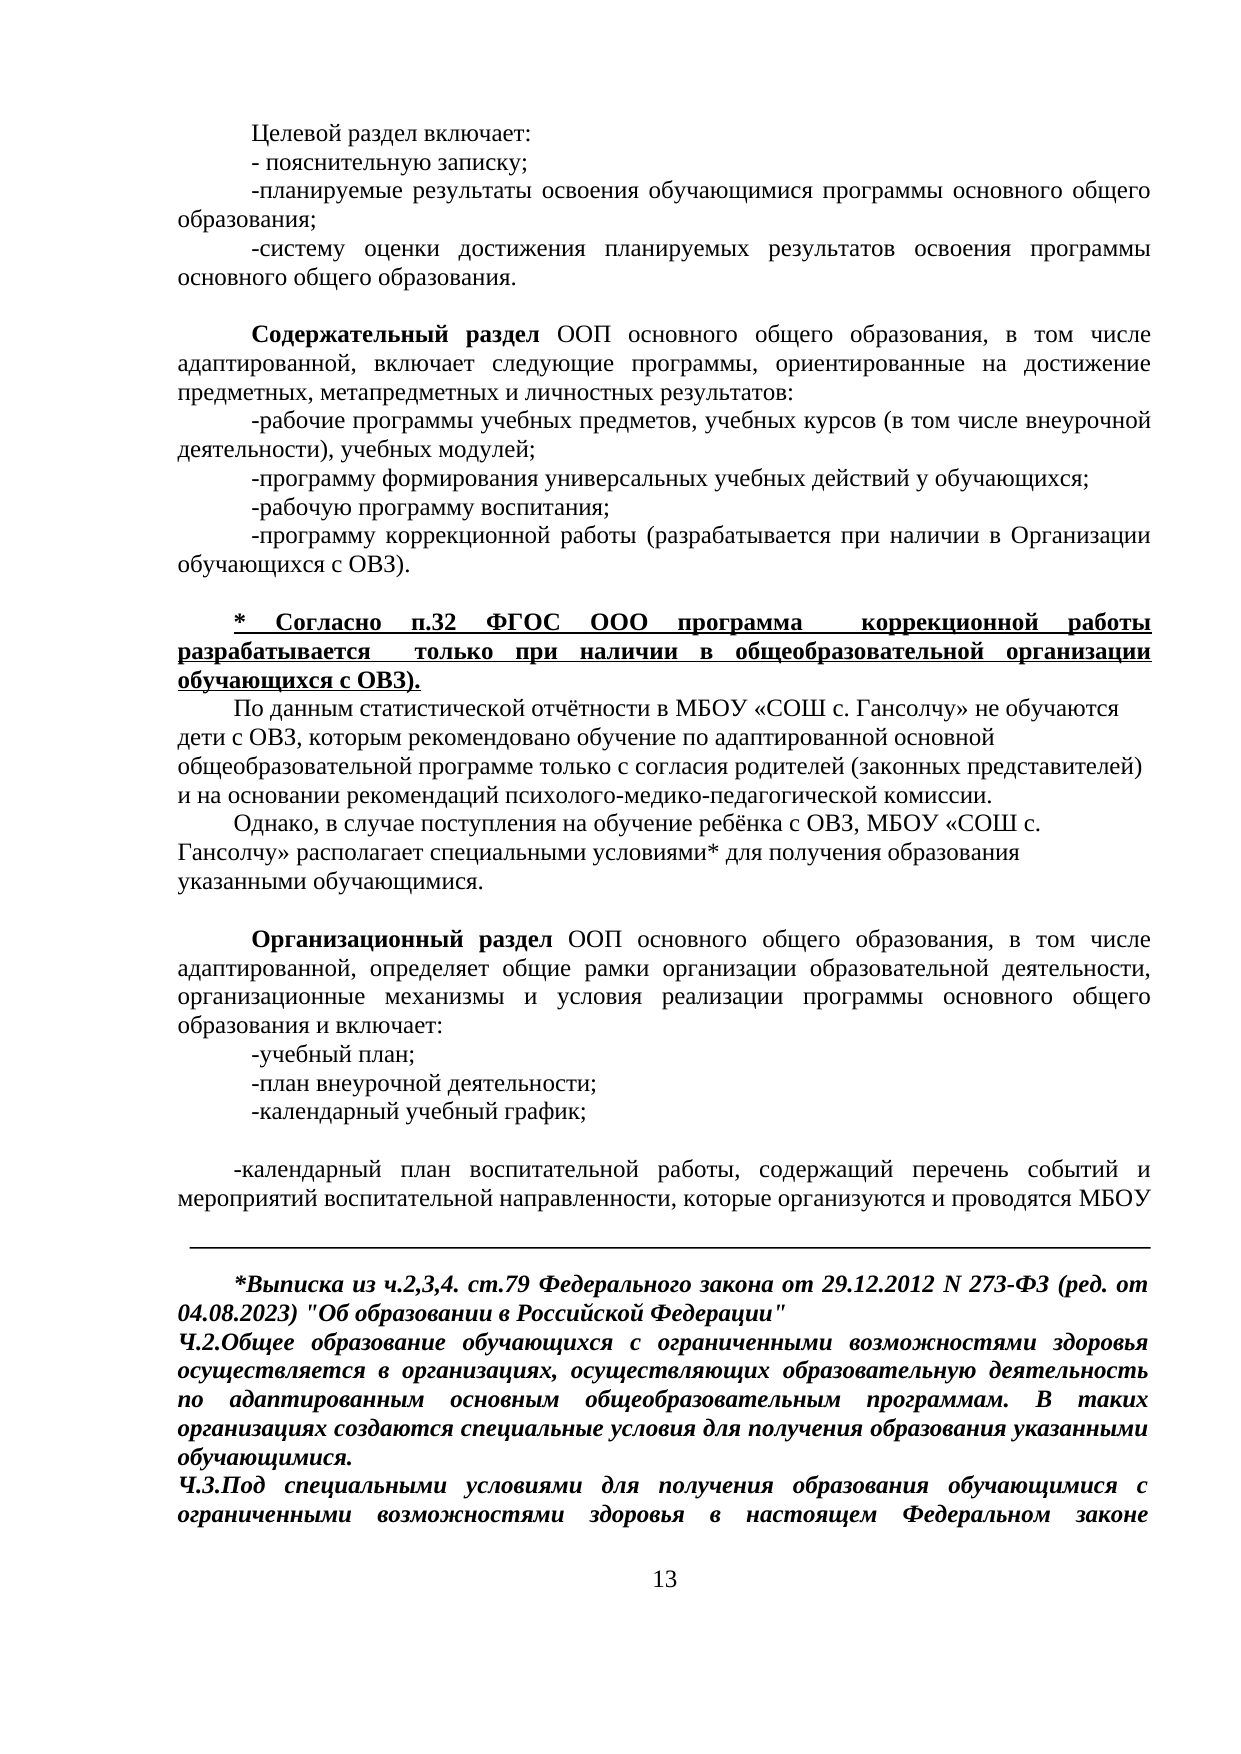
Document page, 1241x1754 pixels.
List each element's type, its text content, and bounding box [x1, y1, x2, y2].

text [177, 1471, 1152, 1528]
text -программу коррекционной работы (разрабатывается при наличии в Организации обучающихся с ОВЗ). [177, 521, 1152, 578]
text -календарный план воспитательной работы, содержащий перечень событий и мероприятий воспитательной направленности, которые организуются и проводятся МБОУ [177, 1154, 1152, 1212]
text - пояснительную записку; [177, 147, 1152, 176]
text -планируемые результаты освоения обучающимися программы основного общего образования; [177, 176, 1152, 233]
text *Выписка из ч.2,3,4. ст.79 Федерального закона от 29.12.2012 N 273-ФЗ (ред. от 04.08.2023) "Об образовании в Российской Федерации" [177, 1269, 539, 1298]
text -программу формирования универсальных учебных действий у обучающихся; [177, 463, 1152, 492]
text -рабочую программу воспитания; [177, 492, 1152, 521]
text -календарный учебный график; [177, 1096, 1152, 1125]
text Целевой раздел включает: [177, 118, 1152, 147]
text Организационный раздел ООП основного общего образования, в том числе адаптированной, определяет общие рамки организации образовательной деятельности, организационные механизмы и условия реализации программы основного общего образования и включает: [177, 924, 1152, 1039]
text -план внеурочной деятельности; [177, 1068, 1152, 1096]
text Ч.2.Общее образование обучающихся с ограниченными возможностями здоровья осуществляется в организациях, осуществляющих образовательную деятельность по адаптированным основным общеобразовательным программам. В таких организациях создаются специальные условия для получения образования указанными обучающимися. [177, 1327, 1152, 1471]
text *Выписка из ч.2,3,4. ст.79 Федерального закона от 29.12.2012 N 273-ФЗ (ред. от 04.08.2023) "Об образовании в Российской Федерации" [787, 1269, 1152, 1327]
text Содержательный раздел ООП основного общего образования, в том числе адаптированной, включает следующие программы, ориентированные на достижение предметных, метапредметных и личностных результатов: [177, 319, 1152, 406]
text * Согласно п.32 ФГОС ООО программа коррекционной работы разрабатывается только при наличии в общеобразовательной организации обучающихся с ОВЗ). [177, 662, 1152, 693]
text Однако, в случае поступления на обучение ребёнка с ОВЗ, МБОУ «СОШ с. Гансолчу» располагает специальными условиями* для получения образования указанными обучающимися. [177, 808, 1152, 895]
text -систему оценки достижения планируемых результатов освоения программы основного общего образования. [177, 233, 1152, 291]
text -учебный план; [177, 1039, 1152, 1068]
text По данным статистической отчётности в МБОУ «СОШ с. Гансолчу» не обучаются дети с ОВЗ, которым рекомендовано обучение по адаптированной основной общеобразовательной программе только с согласия родителей (законных представителей) и на основании рекомендаций психолого-медико-педагогической комиссии. [177, 693, 1152, 808]
text -рабочие программы учебных предметов, учебных курсов (в том числе внеурочной деятельности), учебных модулей; [177, 406, 1152, 463]
text * Согласно п.32 ФГОС ООО программа коррекционной работы разрабатывается только при наличии в общеобразовательной организации обучающихся с ОВЗ). [177, 607, 1152, 661]
